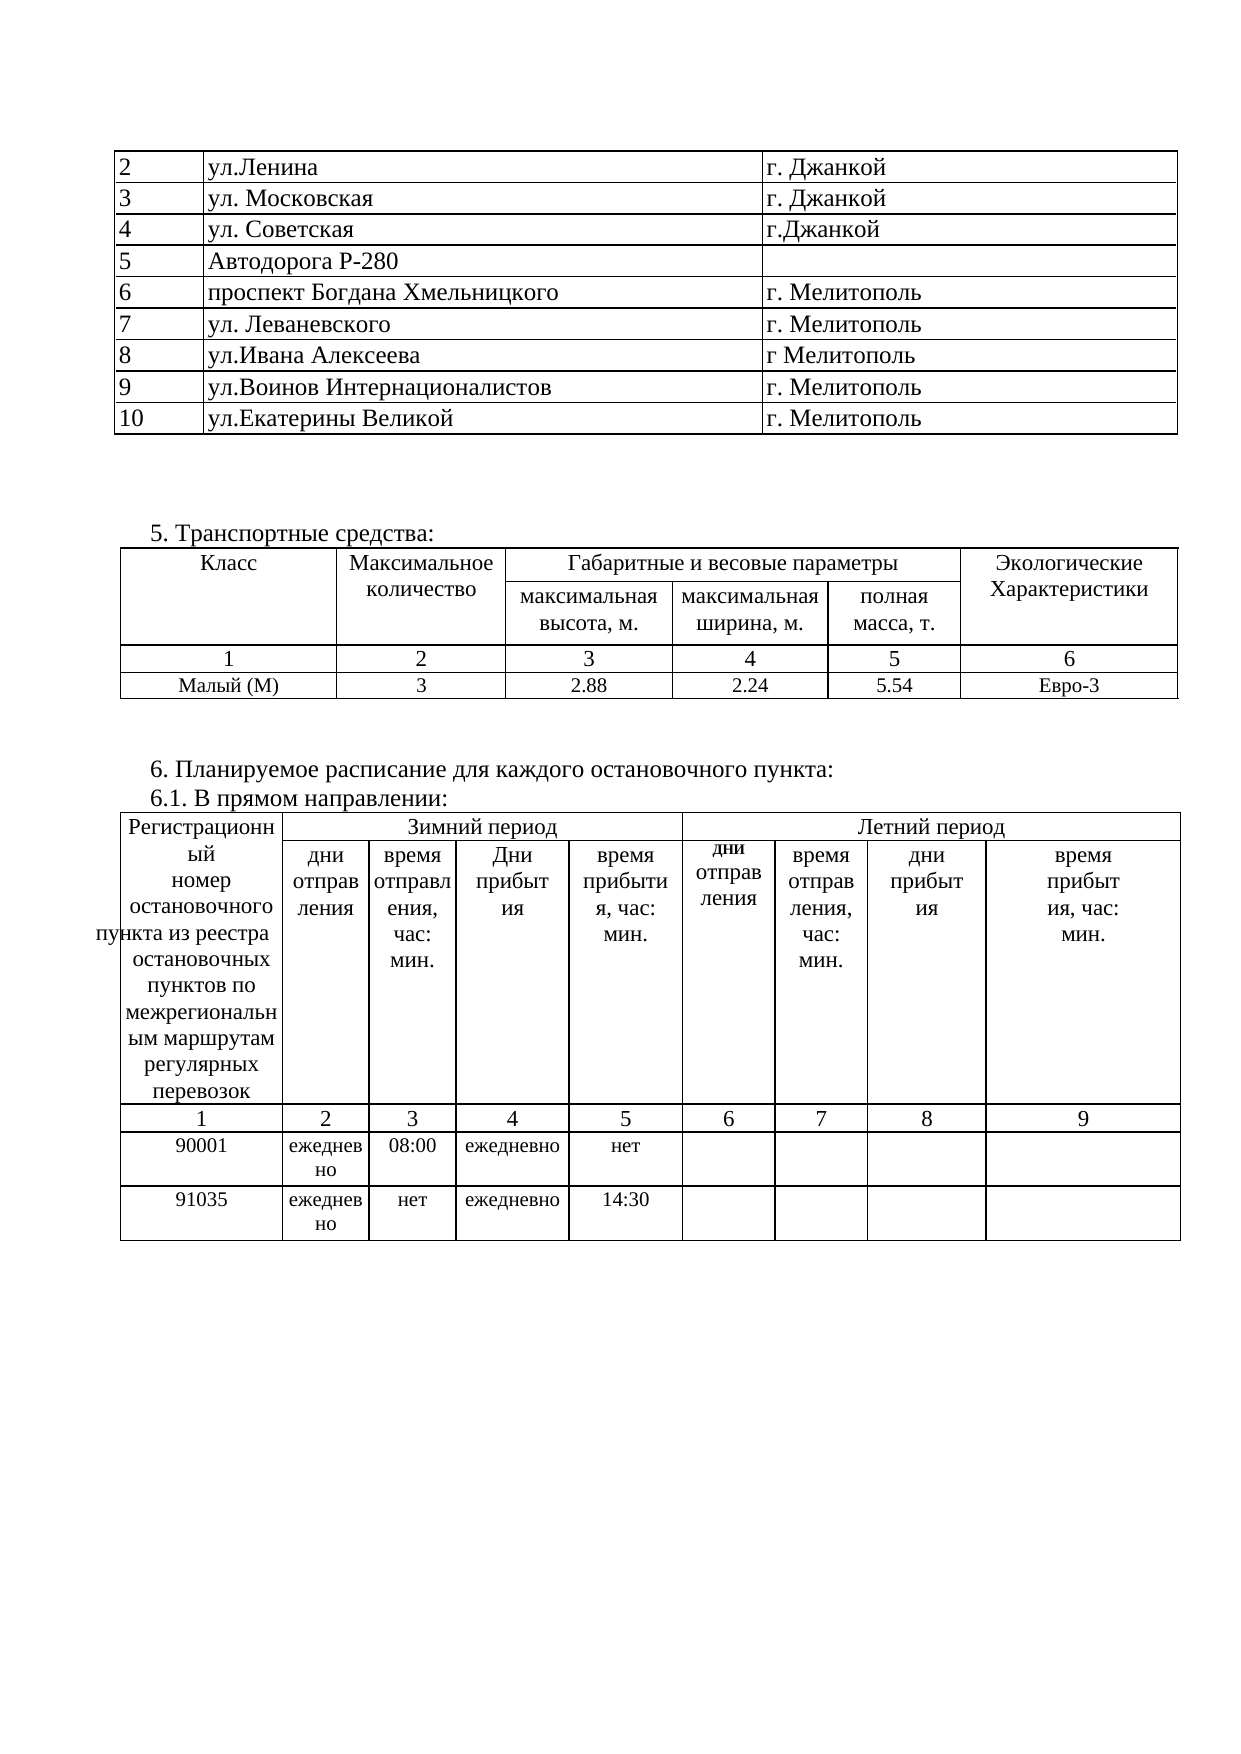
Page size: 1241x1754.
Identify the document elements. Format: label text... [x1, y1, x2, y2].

table_cell г.Джанкой [763, 213, 1177, 244]
table_cell максимальная ширина, м. [673, 582, 827, 644]
table_cell ежедневно [457, 1187, 568, 1240]
table_header Экологические Характеристики [961, 549, 1177, 644]
table_cell время отправ ления, час: мин. [776, 841, 867, 1103]
table_cell 3 [115, 183, 203, 213]
table_cell дни отправ ления [283, 841, 368, 1103]
table_cell [776, 1133, 867, 1185]
table_cell г. Мелитополь [763, 402, 1177, 433]
table_cell [683, 1187, 774, 1240]
table_cell 1 [121, 646, 336, 672]
table_cell 5.54 [829, 673, 960, 697]
table_cell 2 [115, 152, 203, 181]
table_header Зимний период [283, 813, 682, 839]
table_cell [868, 1187, 985, 1240]
table_cell 1 [121, 1105, 282, 1131]
table_cell ул.Екатерины Великой [204, 403, 762, 433]
table_cell 3 [337, 673, 505, 697]
table_cell г. Джанкой [763, 181, 1177, 213]
table_cell время отправл ения, час: мин. [370, 841, 455, 1103]
table_cell ежедневно [283, 1187, 368, 1240]
table_cell ул.Ленина [204, 152, 762, 181]
table_cell 3 [370, 1105, 455, 1131]
table_cell [683, 1133, 774, 1185]
table_cell г. Джанкой [763, 152, 1177, 181]
table_cell 8 [115, 340, 203, 370]
table_cell 2 [337, 646, 505, 672]
table_cell 4 [115, 214, 203, 244]
table_cell ежедневно [283, 1133, 368, 1185]
table_cell [987, 1187, 1180, 1240]
table_cell проспект Богдана Хмельницкого [204, 277, 762, 307]
table_cell нет [570, 1133, 682, 1185]
table_cell 6 [961, 646, 1177, 672]
table_cell Автодорога Р-280 [204, 246, 762, 276]
table_header Класс [121, 549, 336, 644]
table_cell 9 [987, 1105, 1180, 1131]
table_cell 10 [115, 403, 203, 433]
table_header Максимальное количество [337, 549, 505, 644]
table_cell ул.Ивана Алексеева [204, 340, 762, 370]
table_cell 4 [457, 1105, 568, 1131]
table_cell Евро-3 [961, 673, 1177, 697]
table_cell дни прибыт ия [868, 841, 985, 1103]
table_cell [763, 244, 1177, 276]
table_cell 6 [683, 1105, 774, 1131]
table_cell 3 [506, 646, 672, 672]
table_cell г Мелитополь [763, 339, 1177, 370]
table_cell [776, 1187, 867, 1240]
table_cell 8 [868, 1105, 985, 1131]
table_cell г. Мелитополь [763, 307, 1177, 339]
table_cell Малый (М) [121, 673, 336, 697]
table_cell ул.Воинов Интернационалистов [204, 372, 762, 402]
table_header Габаритные и весовые параметры [506, 549, 960, 581]
table_header Летний период [683, 813, 1180, 839]
table_cell 91035 [121, 1187, 282, 1240]
table_cell 90001 [121, 1133, 282, 1185]
table_header Регистрационный номер остановочного пункта из реестра остановочных пунктов по межрегиональным маршрутам регулярных перевозок [121, 813, 282, 1103]
table_cell ДНИ отправ ления [683, 841, 774, 1103]
text 6. Планируемое расписание для каждого остановочного пункта: [150, 754, 1090, 783]
table_cell 5 [829, 646, 960, 672]
table_cell 5 [570, 1105, 682, 1131]
table_cell 14:30 [570, 1187, 682, 1240]
table_cell 7 [115, 308, 203, 339]
table_cell 2.88 [506, 673, 672, 697]
table_cell [987, 1133, 1180, 1185]
table_cell г. Мелитополь [763, 370, 1177, 402]
text 5. Транспортные средства: [150, 518, 1090, 547]
table_cell 08:00 [370, 1133, 455, 1185]
table_cell полная масса, т. [829, 582, 960, 644]
table_cell время прибыт ия, час: мин. [987, 841, 1180, 1103]
table_cell [868, 1133, 985, 1185]
table_cell максимальная высота, м. [506, 582, 672, 644]
table_cell нет [370, 1187, 455, 1240]
table_cell 6 [115, 277, 203, 307]
table_cell время прибыти я, час: мин. [570, 841, 682, 1103]
table_cell 7 [776, 1105, 867, 1131]
table_cell 2 [283, 1105, 368, 1131]
table_cell ежедневно [457, 1133, 568, 1185]
table_cell Дни прибыт ия [457, 841, 568, 1103]
table_cell ул. Леваневского [204, 309, 762, 339]
table_cell 9 [115, 371, 203, 402]
table_cell 2.24 [673, 673, 827, 697]
table_cell г. Мелитополь [763, 276, 1177, 307]
table_cell ул. Московская [204, 183, 762, 213]
table_cell 4 [673, 646, 827, 672]
table_cell ул. Советская [204, 215, 762, 244]
text 6.1. В прямом направлении: [150, 783, 1090, 812]
table_cell 5 [115, 245, 203, 276]
